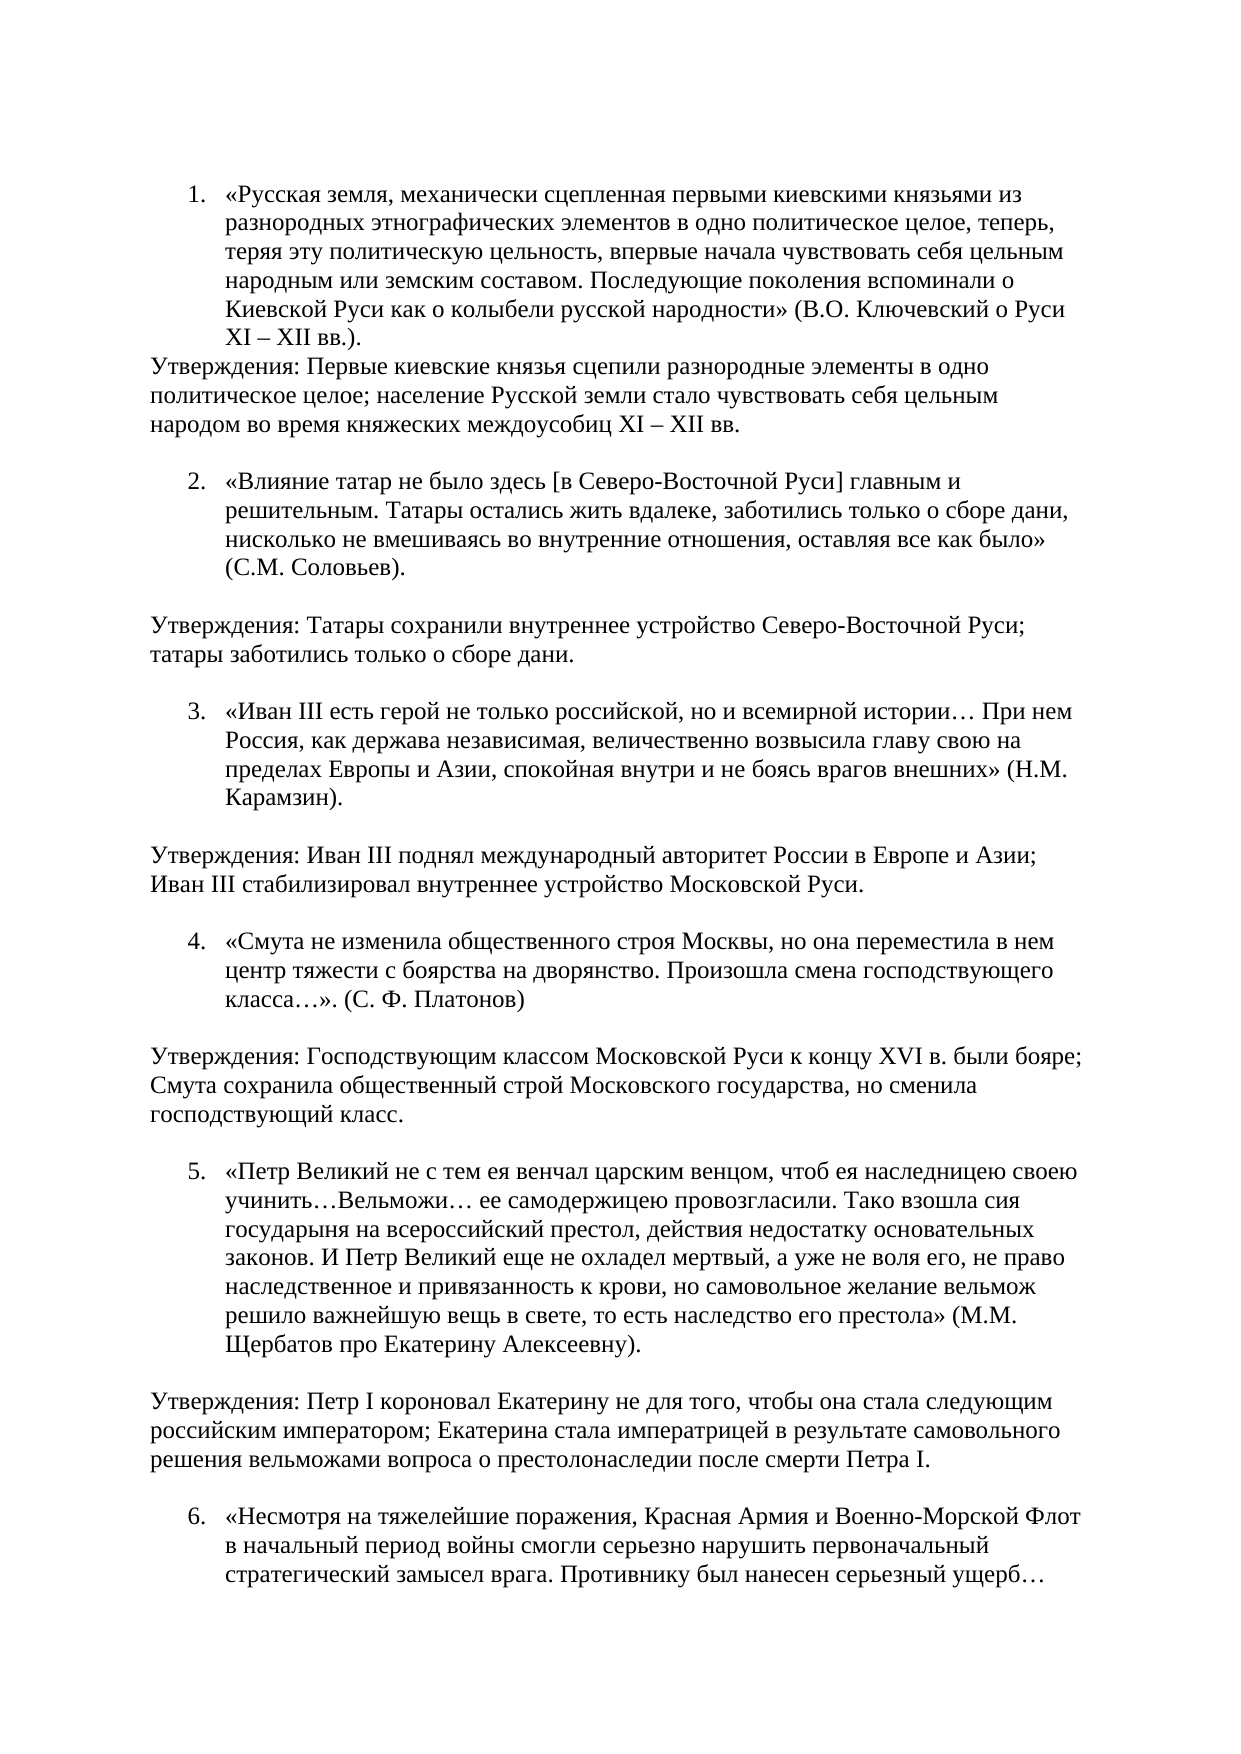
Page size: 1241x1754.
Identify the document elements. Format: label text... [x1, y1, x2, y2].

list «Русская земля, механически сцепленная первыми киевскими князьями из разнородных этнографических элементов в одно политическое целое, теперь, теряя эту политическую цельность, впервые начала чувствовать себя цельным народным или земским составом. Последующие поколения вспоминали о Киевской Руси как о колыбели русской народности» (В.О. Ключевский о Руси XI – XII вв.). [187, 179, 1094, 351]
list «Петр Великий не с тем ея венчал царским венцом, чтоб ея наследницею своею учинить…Вельможи… ее самодержицею провозгласили. Тако взошла сия государыня на всероссийский престол, действия недостатку основательных законов. И Петр Великий еще не охладел мертвый, а уже не воля его, не право наследственное и привязанность к крови, но самовольное желание вельмож решило важнейшую вещь в свете, то есть наследство его престола» (М.М. Щербатов про Екатерину Алексеевну). [187, 1156, 1094, 1357]
list «Смута не изменила общественного строя Москвы, но она переместила в нем центр тяжести с боярства на дворянство. Произошла смена господствующего класса…». (С. Ф. Платонов) [187, 926, 1094, 1012]
list «Иван III есть герой не только российской, но и всемирной истории… При нем Россия, как держава независимая, величественно возвысила главу свою на пределах Европы и Азии, спокойная внутри и не боясь врагов внешних» (Н.М. Карамзин). [187, 696, 1094, 811]
text Утверждения: Татары сохранили внутреннее устройство Северо-Восточной Руси; татары заботились только о сборе дани. [150, 610, 1094, 667]
list «Влияние татар не было здесь [в Северо-Восточной Руси] главным и решительным. Татары остались жить вдалеке, заботились только о сборе дани, нисколько не вмешиваясь во внутренние отношения, оставляя все как было» (С.М. Соловьев). [187, 466, 1094, 581]
text Утверждения: Петр I короновал Екатерину не для того, чтобы она стала следующим российским императором; Екатерина стала императрицей в результате самовольного решения вельможами вопроса о престолонаследии после смерти Петра I. [150, 1386, 1094, 1472]
text Утверждения: Первые киевские князья сцепили разнородные элементы в одно политическое целое; население Русской земли стало чувствовать себя цельным народом во время княжеских междоусобиц XI – XII вв. [150, 351, 1094, 437]
text Утверждения: Иван III поднял международный авторитет России в Европе и Азии; Иван III стабилизировал внутреннее устройство Московской Руси. [150, 840, 1094, 897]
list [187, 1501, 1094, 1587]
text Утверждения: Господствующим классом Московской Руси к концу XVI в. были бояре; Смута сохранила общественный строй Московского государства, но сменила господствующий класс. [150, 1041, 1094, 1127]
